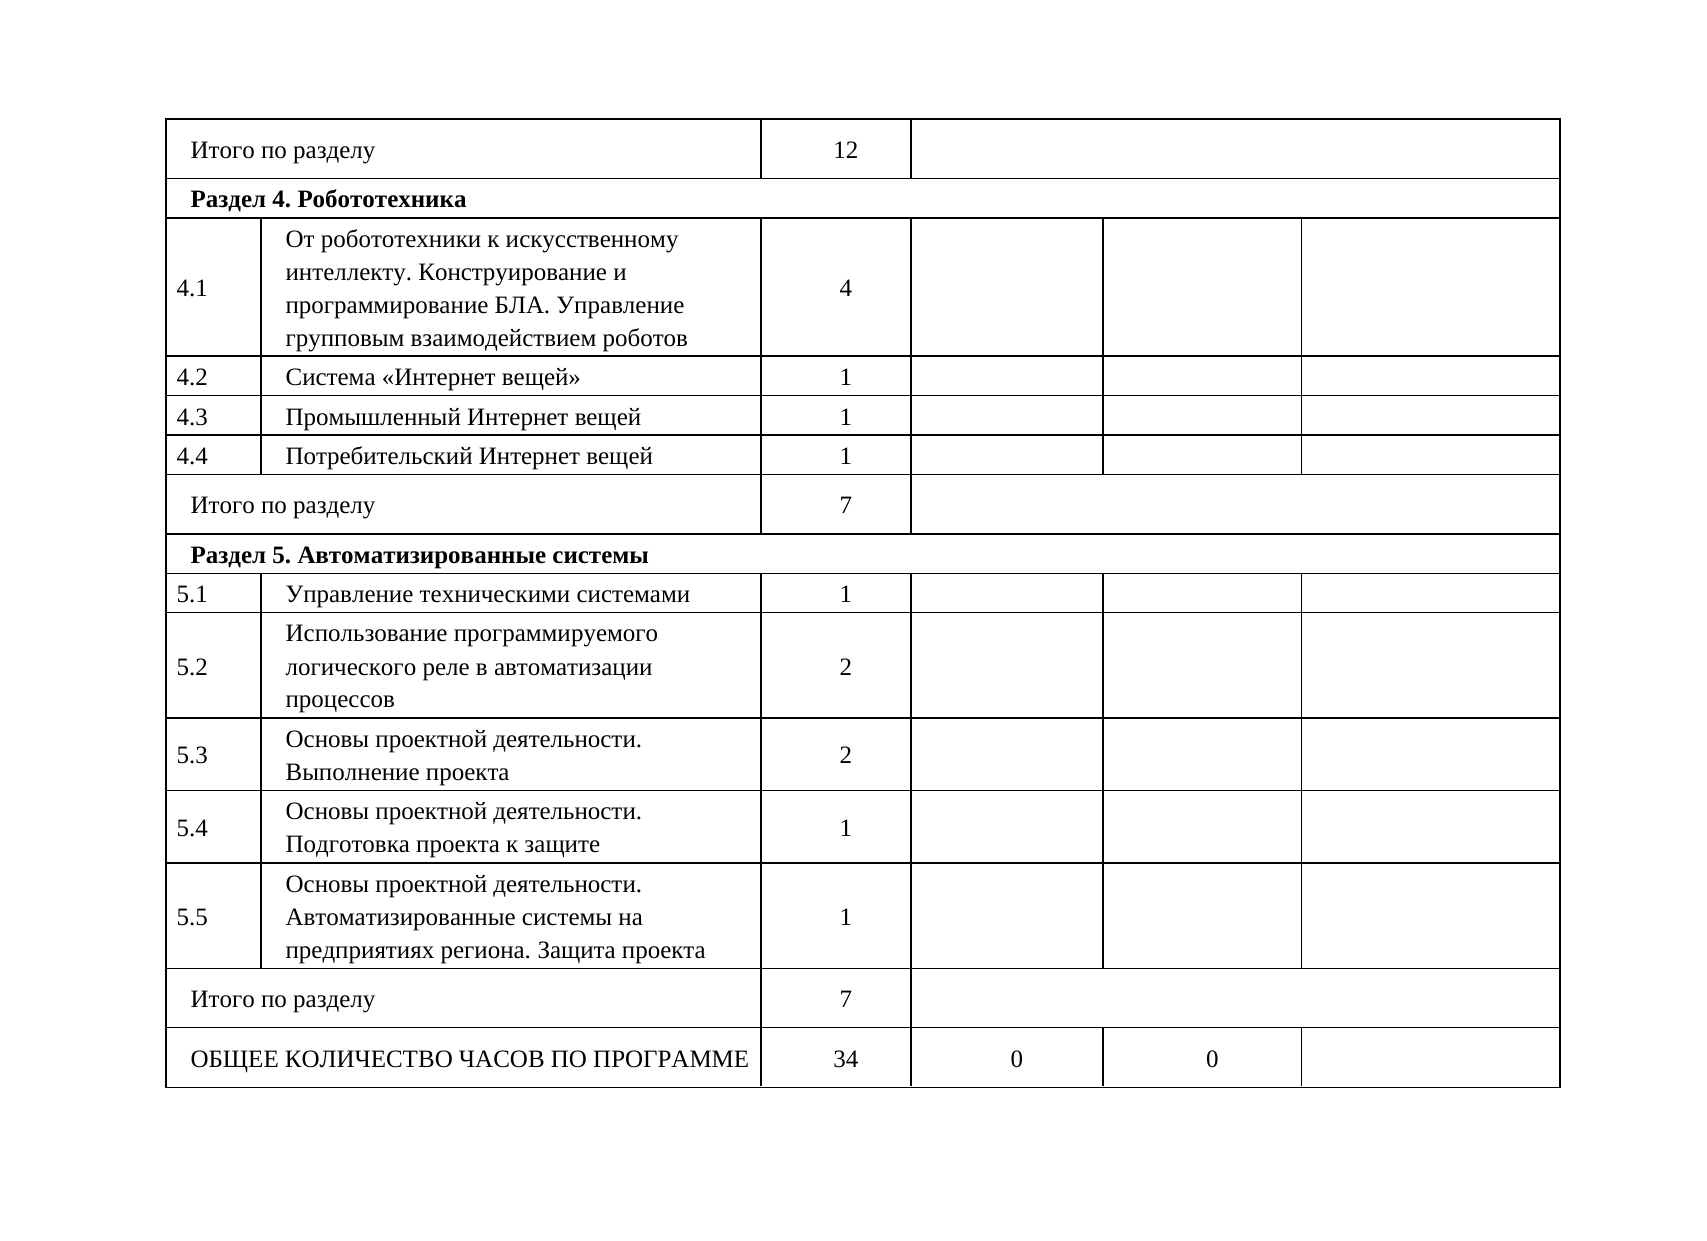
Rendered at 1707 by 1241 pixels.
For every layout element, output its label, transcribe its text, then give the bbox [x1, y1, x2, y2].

table_cell [1302, 613, 1559, 717]
table_cell Раздел 5. Автоматизированные системы [167, 535, 1559, 572]
table_cell [1104, 791, 1301, 862]
table_cell [912, 475, 1559, 533]
table_cell [1104, 357, 1301, 395]
table_cell 4 [762, 219, 910, 355]
table_cell [912, 120, 1559, 178]
table_cell Основы проектной деятельности. Автоматизированные системы на предприятиях региона. Защита проекта [262, 864, 760, 967]
table_cell [1302, 864, 1559, 967]
table_cell [1302, 396, 1559, 434]
table_cell [1302, 1028, 1559, 1086]
table_cell 4.3 [167, 396, 260, 434]
table_cell [912, 613, 1102, 717]
table_cell 0 [912, 1028, 1102, 1086]
table_cell 5.1 [167, 574, 260, 612]
table_cell [1104, 396, 1301, 434]
table_cell [1302, 574, 1559, 612]
table_cell [1302, 719, 1559, 789]
table_cell Использование программируемого логического реле в автоматизации процессов [262, 613, 760, 717]
table_cell 7 [762, 475, 910, 533]
table_cell 5.2 [167, 613, 260, 717]
table_cell [1302, 219, 1559, 355]
table_cell Система «Интернет вещей» [262, 357, 760, 395]
table_cell 0 [1104, 1028, 1301, 1086]
table_cell 1 [762, 396, 910, 434]
table_cell [912, 396, 1102, 434]
table_cell 2 [762, 613, 910, 717]
table_cell 1 [762, 357, 910, 395]
table_cell 5.5 [167, 864, 260, 967]
table_cell Основы проектной деятельности. Выполнение проекта [262, 719, 760, 789]
table_cell [1104, 574, 1301, 612]
table_cell 2 [762, 719, 910, 789]
table_cell Управление техническими системами [262, 574, 760, 612]
table_cell 1 [762, 574, 910, 612]
table_cell Потребительский Интернет вещей [262, 436, 760, 473]
table_cell 1 [762, 864, 910, 967]
table_cell [1104, 436, 1301, 473]
table_cell Итого по разделу [167, 969, 760, 1027]
table_cell [1302, 791, 1559, 862]
table_cell 4.1 [167, 219, 260, 355]
table_cell 12 [762, 120, 910, 178]
table_cell 4.2 [167, 357, 260, 395]
table_cell [1104, 864, 1301, 967]
table_cell Промышленный Интернет вещей [262, 396, 760, 434]
table_cell [912, 574, 1102, 612]
table_cell 7 [762, 969, 910, 1027]
table_cell [912, 719, 1102, 789]
table_cell [1302, 436, 1559, 473]
table_cell Основы проектной деятельности. Подготовка проекта к защите [262, 791, 760, 862]
table_cell [912, 357, 1102, 395]
table_cell 1 [762, 436, 910, 473]
table_cell [1104, 613, 1301, 717]
table_cell От робототехники к искусственному интеллекту. Конструирование и программирование БЛА. Управление групповым взаимодействием роботов [262, 219, 760, 355]
table_cell [912, 969, 1559, 1027]
table_cell 5.3 [167, 719, 260, 789]
table_cell [912, 791, 1102, 862]
table_cell [912, 219, 1102, 355]
table_cell 5.4 [167, 791, 260, 862]
table_cell Раздел 4. Робототехника [167, 179, 1559, 217]
table_cell [912, 864, 1102, 967]
table_cell [912, 436, 1102, 473]
table_cell 1 [762, 791, 910, 862]
table_cell 34 [762, 1028, 910, 1086]
table_cell Итого по разделу [167, 475, 760, 533]
table_cell Итого по разделу [167, 120, 760, 178]
table_cell [1104, 719, 1301, 789]
table_cell ОБЩЕЕ КОЛИЧЕСТВО ЧАСОВ ПО ПРОГРАММЕ [167, 1028, 760, 1086]
table_cell [1104, 219, 1301, 355]
table_cell 4.4 [167, 436, 260, 473]
table_cell [1302, 357, 1559, 395]
